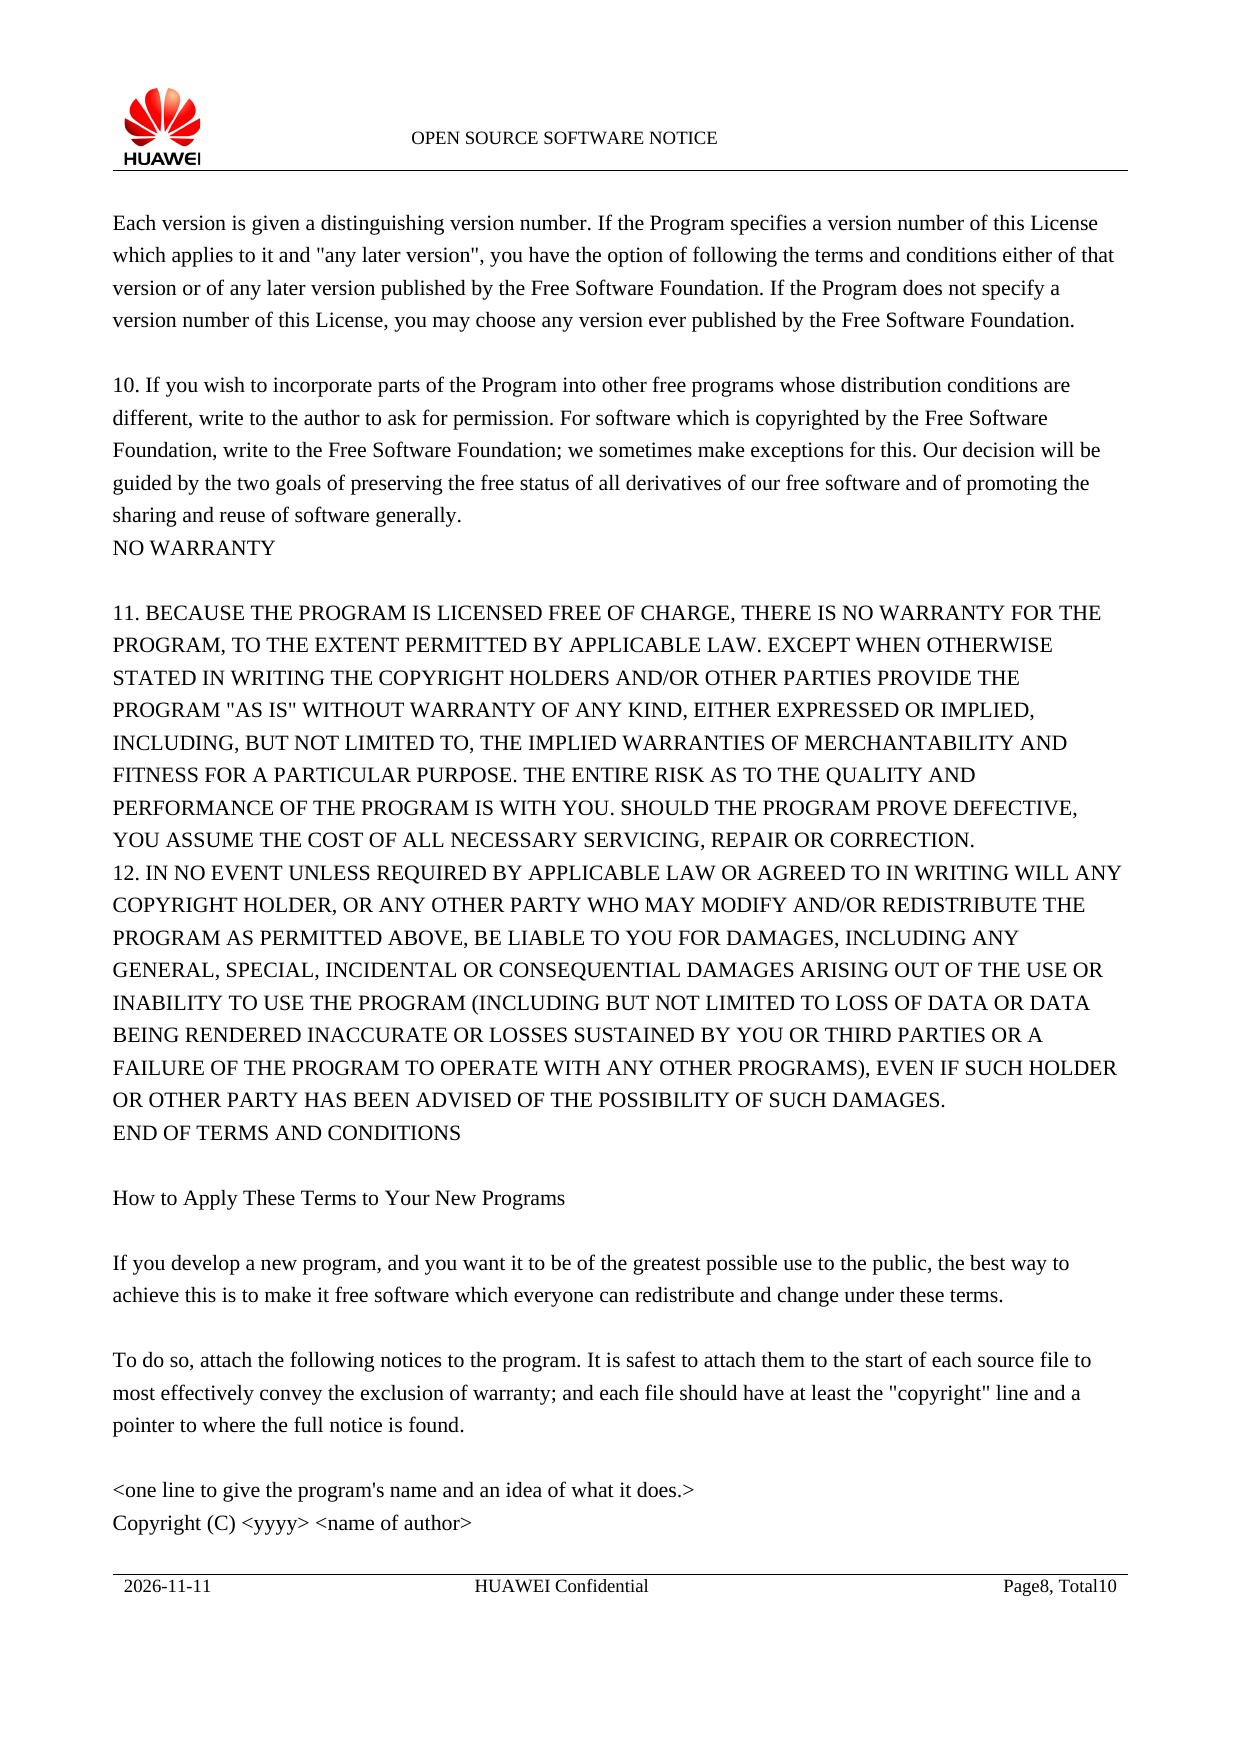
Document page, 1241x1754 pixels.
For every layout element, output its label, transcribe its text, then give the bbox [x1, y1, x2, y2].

picture [124, 88, 201, 165]
